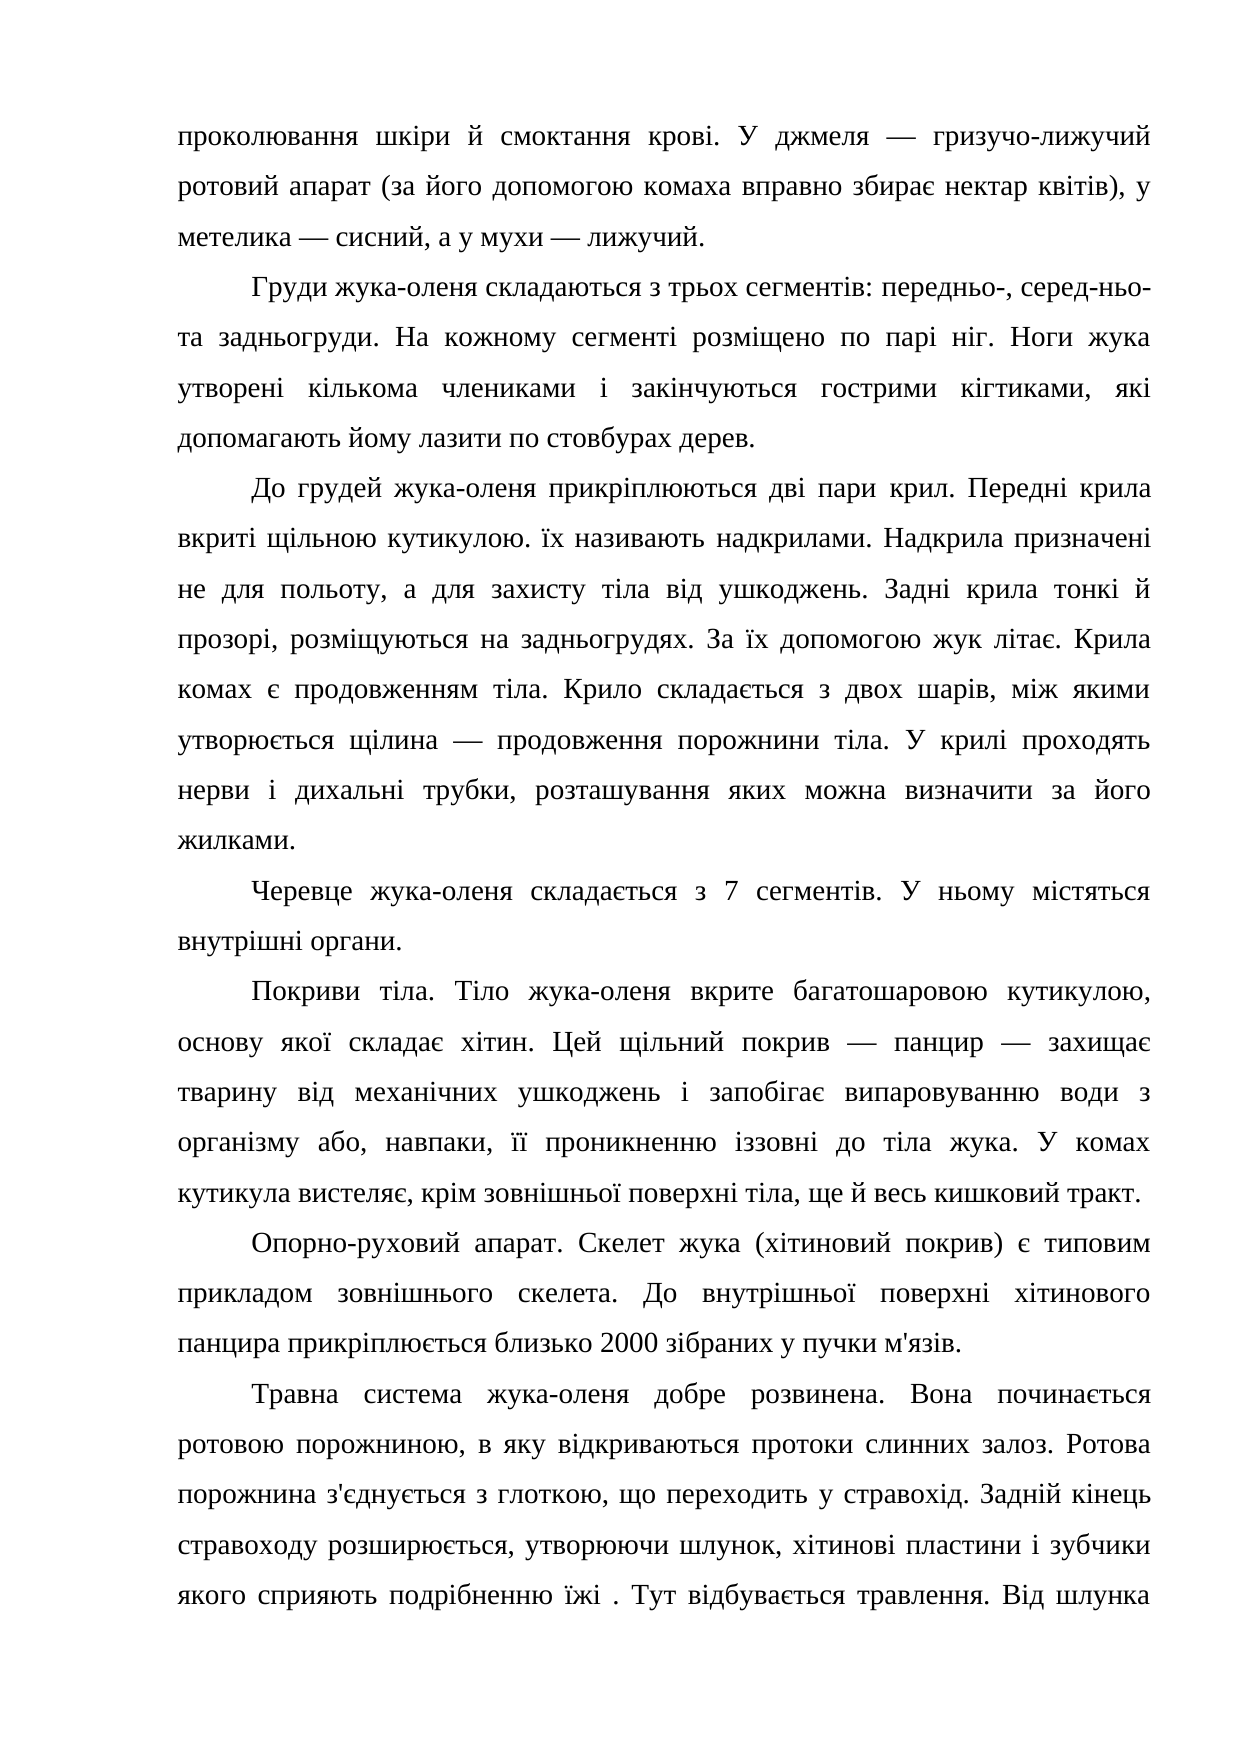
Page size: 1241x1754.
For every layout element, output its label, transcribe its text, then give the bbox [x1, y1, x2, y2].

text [177, 118, 1152, 252]
text До грудей жука-оленя прикріплюються дві пари крил. Передні крила вкриті щільною кутикулою. їх називають надкрилами. Надкрила призначені не для польоту, а для захисту тіла від ушкоджень. Задні крила тонкі й прозорі, розміщуються на задньогрудях. За їх допомогою жук літає. Крила комах є продовженням тіла. Крило складається з двох шарів, між якими утворюється щілина — продовження порожнини тіла. У крилі проходять нерви і дихальні трубки, розташування яких можна визначити за його жилками. [177, 470, 1152, 856]
text Опорно-руховий апарат. Скелет жука (хітиновий покрив) є типовим прикладом зовнішнього скелета. До внутрішньої поверхні хітинового панцира прикріплюється близько 2000 зібраних у пучки м'язів. [177, 1225, 1152, 1359]
text Покриви тіла. Тіло жука-оленя вкрите багатошаровою кутикулою, основу якої складає хітин. Цей щільний покрив — панцир — захищає тварину від механічних ушкоджень і запобігає випаровуванню води з організму або, навпаки, її проникненню іззовні до тіла жука. У комах кутикула вистеляє, крім зовнішньої поверхні тіла, ще й весь кишковий тракт. [177, 973, 1152, 1208]
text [177, 1376, 1152, 1611]
text Груди жука-оленя складаються з трьох сегментів: передньо-, серед-ньо- та задньогруди. На кожному сегменті розміщено по парі ніг. Ноги жука утворені кількома члениками і закінчуються гострими кігтиками, які допомагають йому лазити по стовбурах дерев. [177, 269, 1152, 453]
text Черевце жука-оленя складається з 7 сегментів. У ньому містяться внутрішні органи. [177, 873, 1152, 957]
